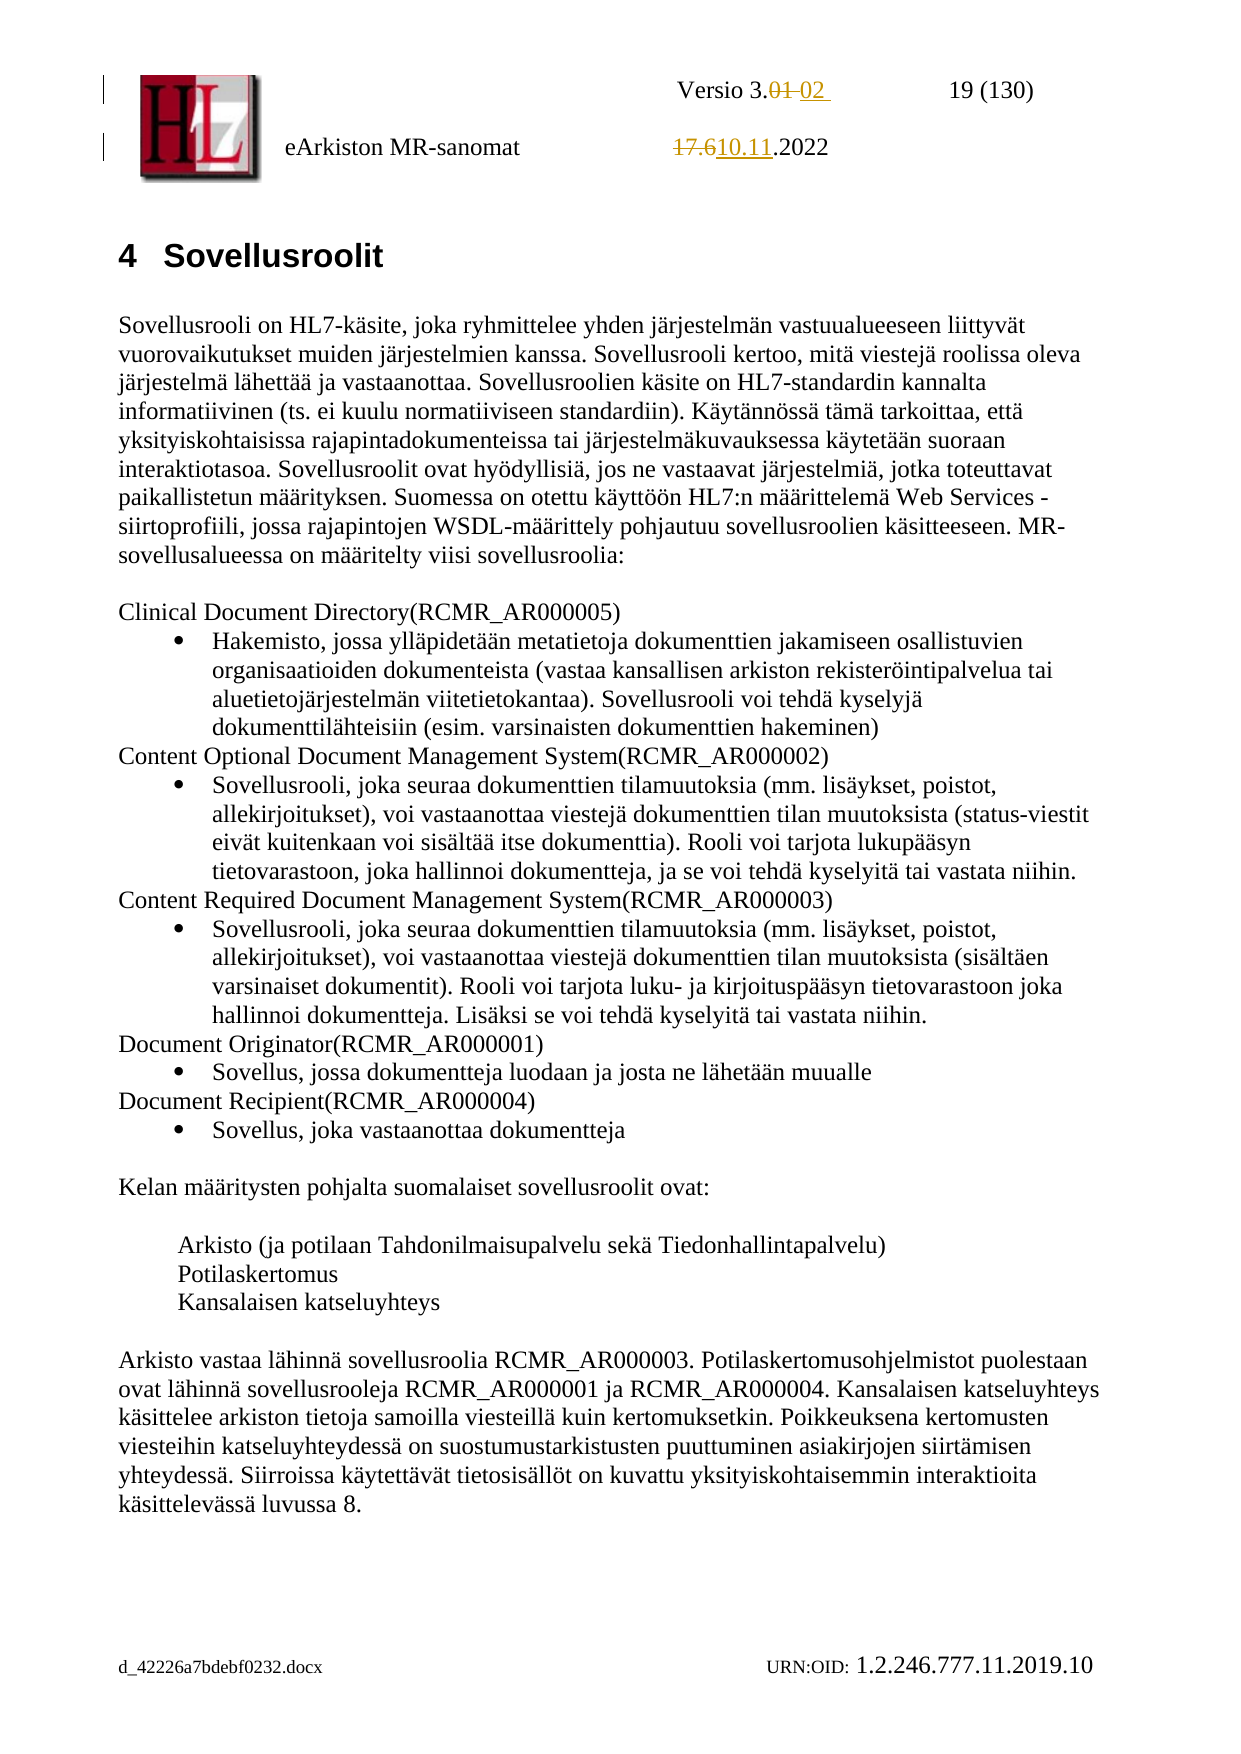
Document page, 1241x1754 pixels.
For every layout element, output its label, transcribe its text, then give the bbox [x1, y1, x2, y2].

list Sovellus, joka vastaanottaa dokumentteja [174, 1115, 1122, 1144]
text Kansalaisen katseluyhteys [118, 1287, 1122, 1316]
text Content Required Document Management System(RCMR_AR000003) [118, 885, 1122, 914]
text Sovellusrooli on HL7-käsite, joka ryhmittelee yhden järjestelmän vastuualueeseen liittyvät vuorovaikutukset muiden järjestelmien kanssa. Sovellusrooli kertoo, mitä viestejä roolissa oleva järjestelmä lähettää ja vastaanottaa. Sovellusroolien käsite on HL7-standardin kannalta informatiivinen (ts. ei kuulu normatiiviseen standardiin). Käytännössä tämä tarkoittaa, että yksityiskohtaisissa rajapintadokumenteissa tai järjestelmäkuvauksessa käytetään suoraan interaktiotasoa. Sovellusroolit ovat hyödyllisiä, jos ne vastaavat järjestelmiä, jotka toteuttavat paikallistetun määrityksen. Suomessa on otettu käyttöön HL7:n määrittelemä Web Services -siirtoprofiili, jossa rajapintojen WSDL-määrittely pohjautuu sovellusroolien käsitteeseen. MR-sovellusalueessa on määritelty viisi sovellusroolia: [118, 310, 1122, 569]
picture [140, 75, 263, 183]
list Sovellusrooli, joka seuraa dokumenttien tilamuutoksia (mm. lisäykset, poistot, allekirjoitukset), voi vastaanottaa viestejä dokumenttien tilan muutoksista (sisältäen varsinaiset dokumentit). Rooli voi tarjota luku- ja kirjoituspääsyn tietovarastoon joka hallinnoi dokumentteja. Lisäksi se voi tehdä kyselyitä tai vastata niihin. [174, 914, 1122, 1029]
list Hakemisto, jossa ylläpidetään metatietoja dokumenttien jakamiseen osallistuvien organisaatioiden dokumenteista (vastaa kansallisen arkiston rekisteröintipalvelua tai aluetietojärjestelmän viitetietokantaa). Sovellusrooli voi tehdä kyselyjä dokumenttilähteisiin (esim. varsinaisten dokumenttien hakeminen) [174, 626, 1122, 741]
text Content Optional Document Management System(RCMR_AR000002) [118, 741, 1122, 770]
text Document Recipient(RCMR_AR000004) [118, 1086, 1122, 1115]
list Sovellusrooli, joka seuraa dokumenttien tilamuutoksia (mm. lisäykset, poistot, allekirjoitukset), voi vastaanottaa viestejä dokumenttien tilan muutoksista (status-viestit eivät kuitenkaan voi sisältää itse dokumenttia). Rooli voi tarjota lukupääsyn tietovarastoon, joka hallinnoi dokumentteja, ja se voi tehdä kyselyitä tai vastata niihin. [174, 770, 1122, 885]
list Sovellus, jossa dokumentteja luodaan ja josta ne lähetään muualle [174, 1057, 1122, 1086]
text Potilaskertomus [118, 1259, 1122, 1287]
text Clinical Document Directory(RCMR_AR000005) [118, 597, 1122, 626]
text Arkisto vastaa lähinnä sovellusroolia RCMR_AR000003. Potilaskertomusohjelmistot puolestaan ovat lähinnä sovellusrooleja RCMR_AR000001 ja RCMR_AR000004. Kansalaisen katseluyhteys käsittelee arkiston tietoja samoilla viesteillä kuin kertomuksetkin. Poikkeuksena kertomusten viesteihin katseluyhteydessä on suostumustarkistusten puuttuminen asiakirjojen siirtämisen yhteydessä. Siirroissa käytettävät tietosisällöt on kuvattu yksityiskohtaisemmin interaktioita käsittelevässä luvussa 8. [118, 1345, 1122, 1517]
text Kelan määritysten pohjalta suomalaiset sovellusroolit ovat: [118, 1172, 1122, 1201]
text Arkisto (ja potilaan Tahdonilmaisupalvelu sekä Tiedonhallintapalvelu) [118, 1230, 1122, 1259]
subtitle Sovellusroolit [118, 237, 1122, 275]
text Document Originator(RCMR_AR000001) [118, 1029, 1122, 1057]
